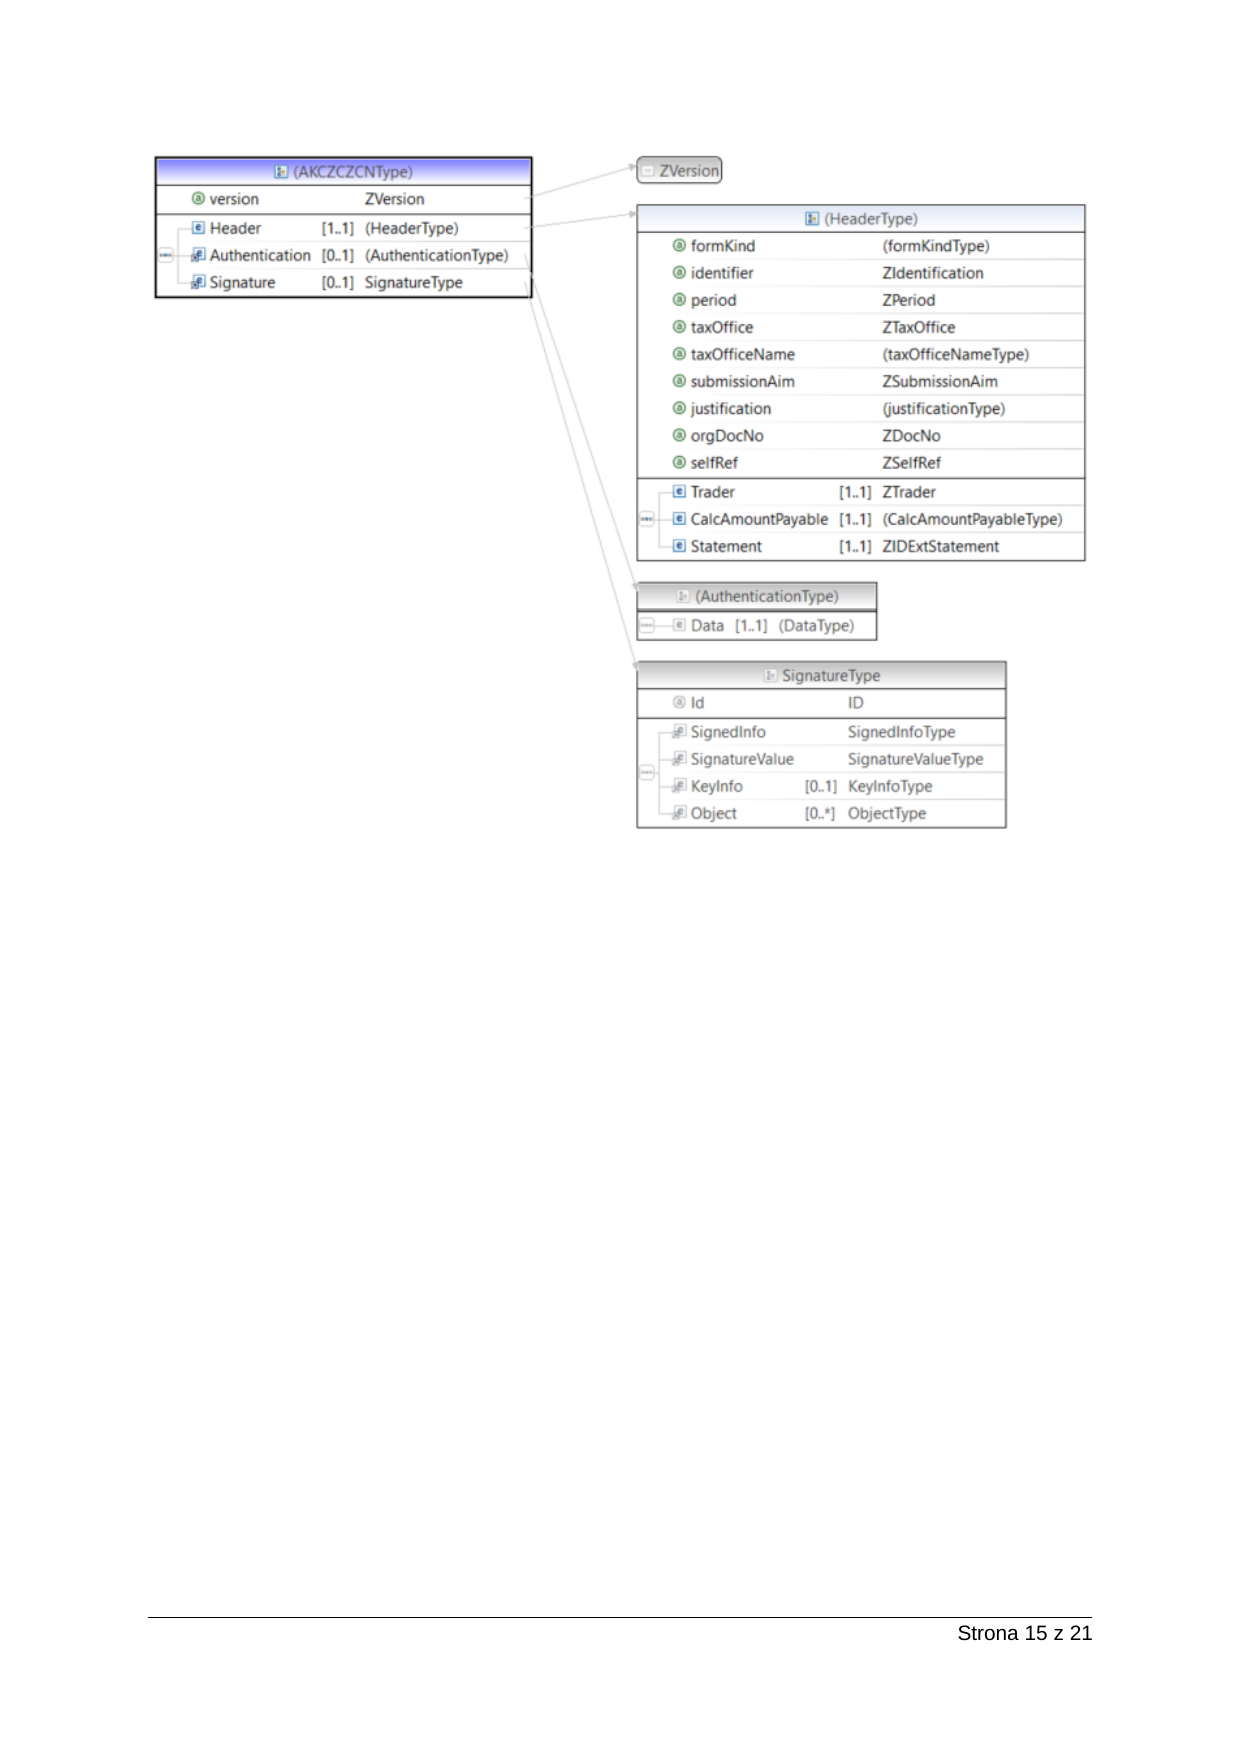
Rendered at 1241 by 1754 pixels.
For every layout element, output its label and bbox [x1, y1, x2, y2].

picture [147, 147, 1092, 834]
